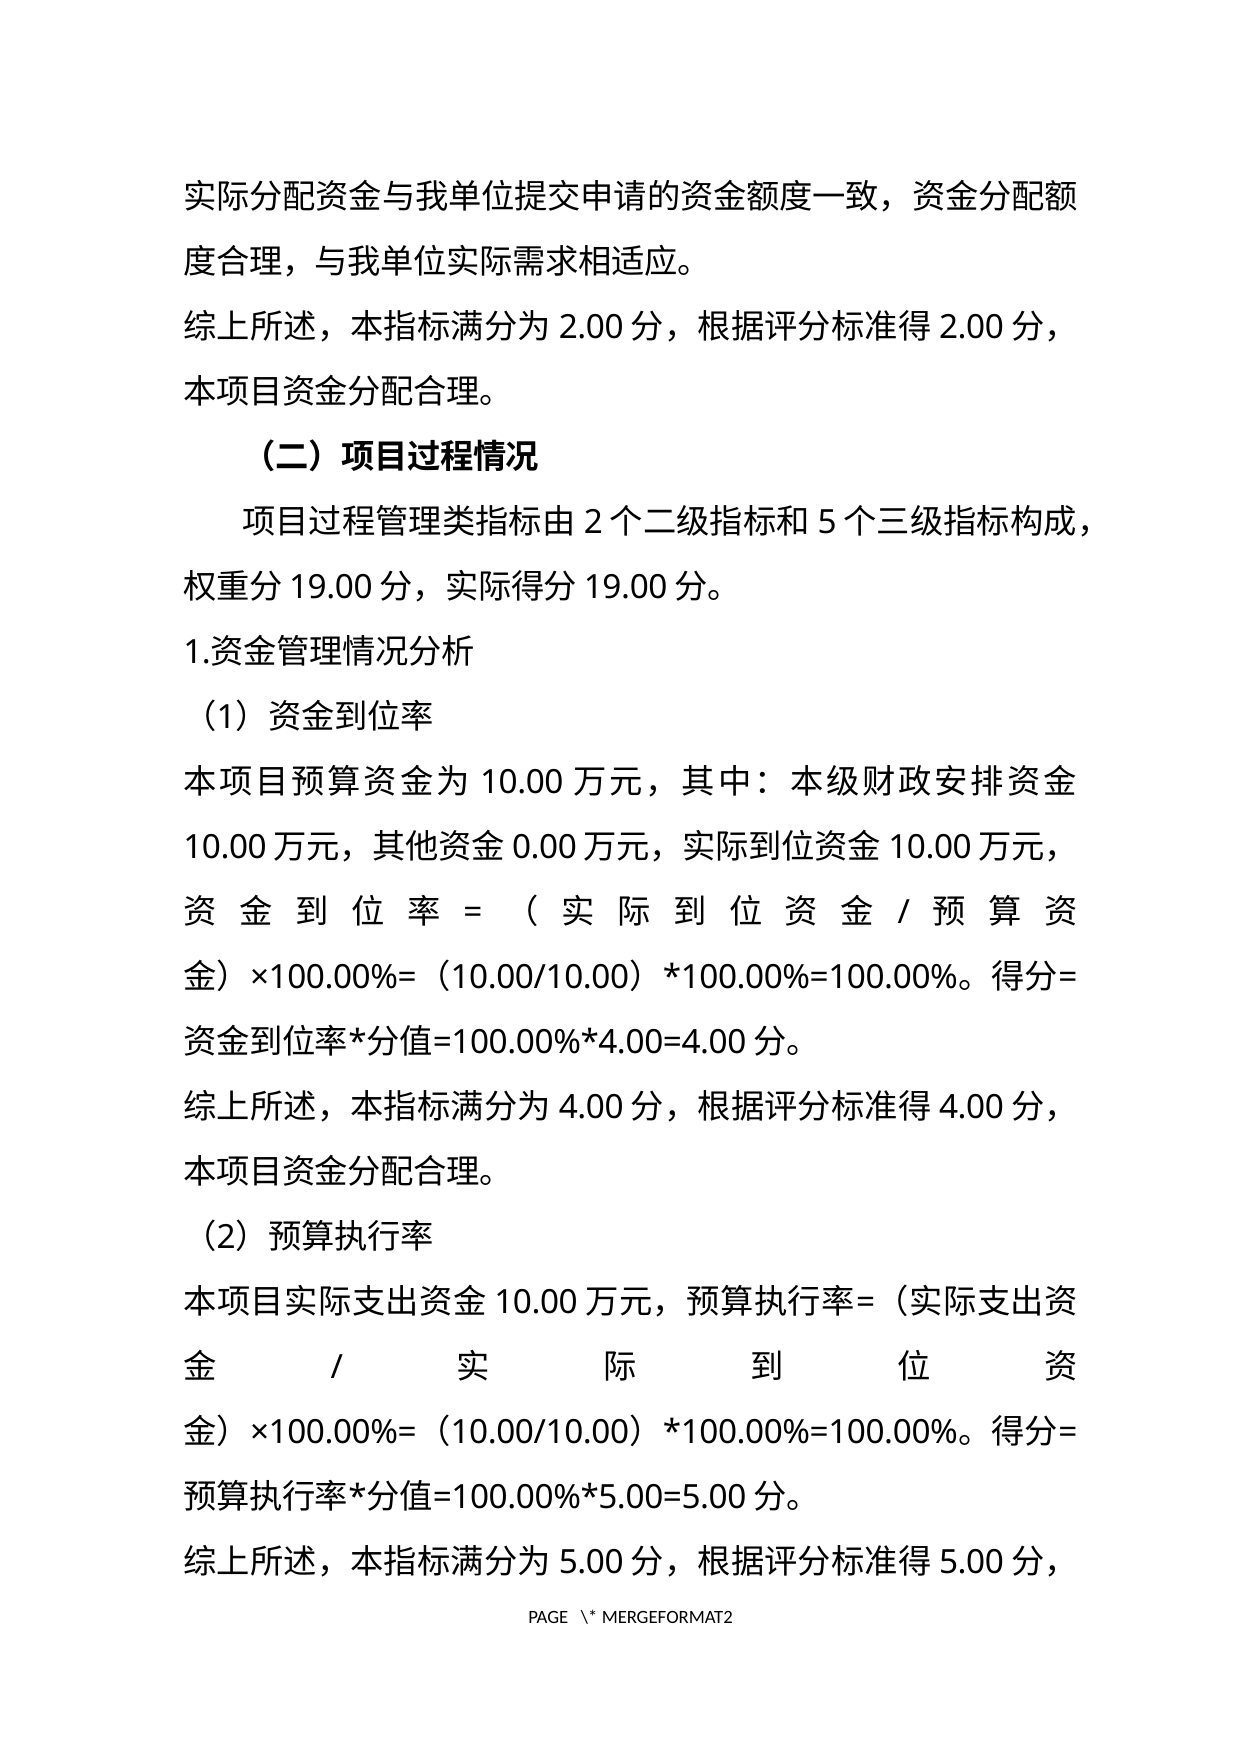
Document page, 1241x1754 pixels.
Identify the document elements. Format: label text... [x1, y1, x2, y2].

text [183, 162, 1078, 422]
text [183, 487, 1078, 1592]
text （二）项目过程情况 [183, 422, 1078, 487]
